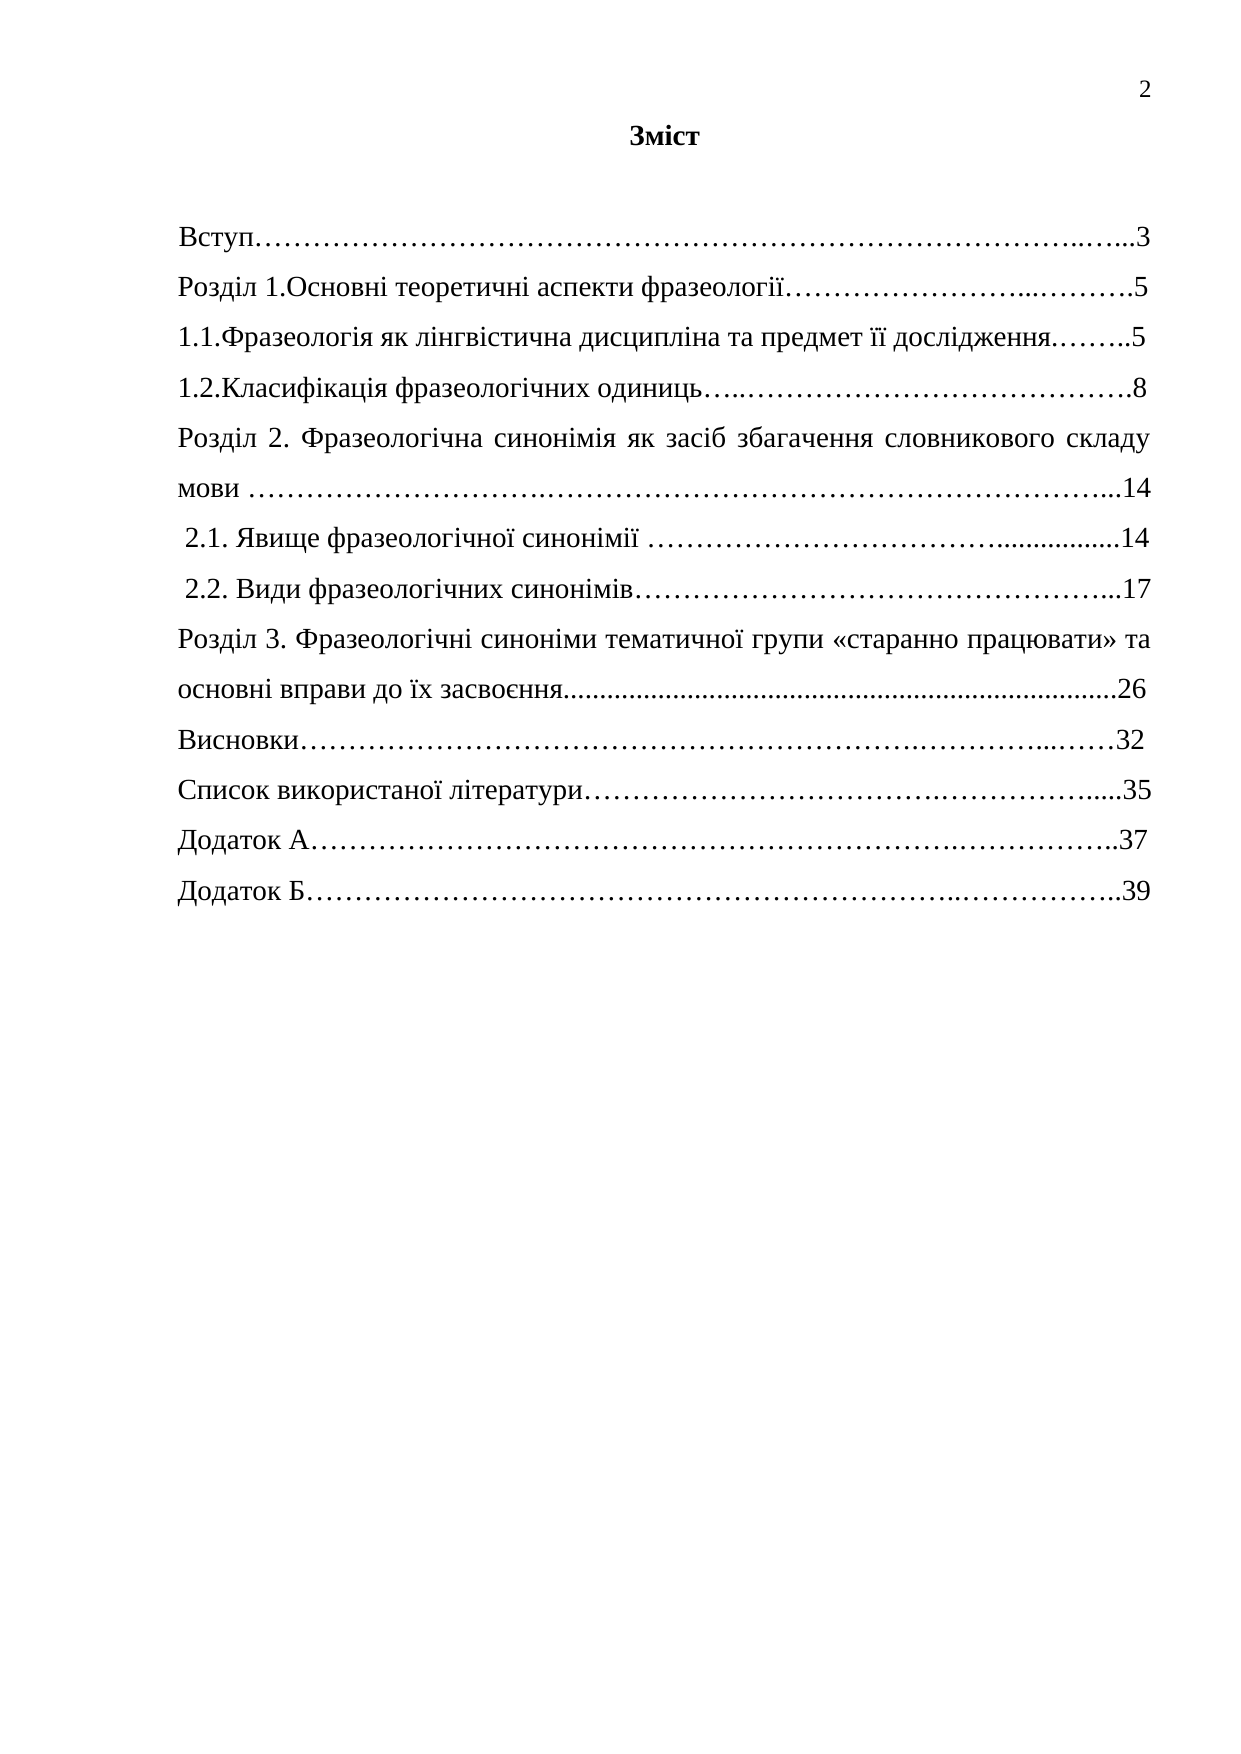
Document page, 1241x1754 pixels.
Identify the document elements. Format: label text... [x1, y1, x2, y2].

text Розділ 1.Основні теоретичні аспекти фразеології……………………...……….5 [177, 269, 1152, 303]
text 1.2.Класифікація фразеологічних одиниць…..………………………………….8 [177, 370, 1152, 403]
text 1.1.Фразеологія як лінгвістична дисципліна та предмет її дослідження.……..5 [177, 319, 1152, 353]
text 2.1. Явище фразеологічної синонімії ……………………………….................14 [177, 521, 1152, 554]
text Зміст [177, 118, 1152, 152]
text 2.2. Види фразеологічних синонімів…………………………………………...17 [177, 571, 1152, 604]
text Додаток Б…………………………………………………………..……………..39 [177, 873, 1152, 906]
text Розділ 2. Фразеологічна синонімія як засіб збагачення словникового складу мови ………………………….…………………………………………………...14 [177, 420, 1152, 504]
text Висновки……………………………………………………….…………...……32 [177, 722, 1152, 755]
text Вступ…………………………………………………………………………..…...3 [177, 219, 1152, 252]
text Додаток А………………………………………………………….……………..37 [177, 822, 1152, 856]
text Список використаної літератури……………………………….…………….....35 [177, 772, 1152, 806]
text Розділ 3. Фразеологічні синоніми тематичної групи «старанно працювати» та основні вправи до їх засвоєння............................................................................26 [177, 621, 1152, 705]
